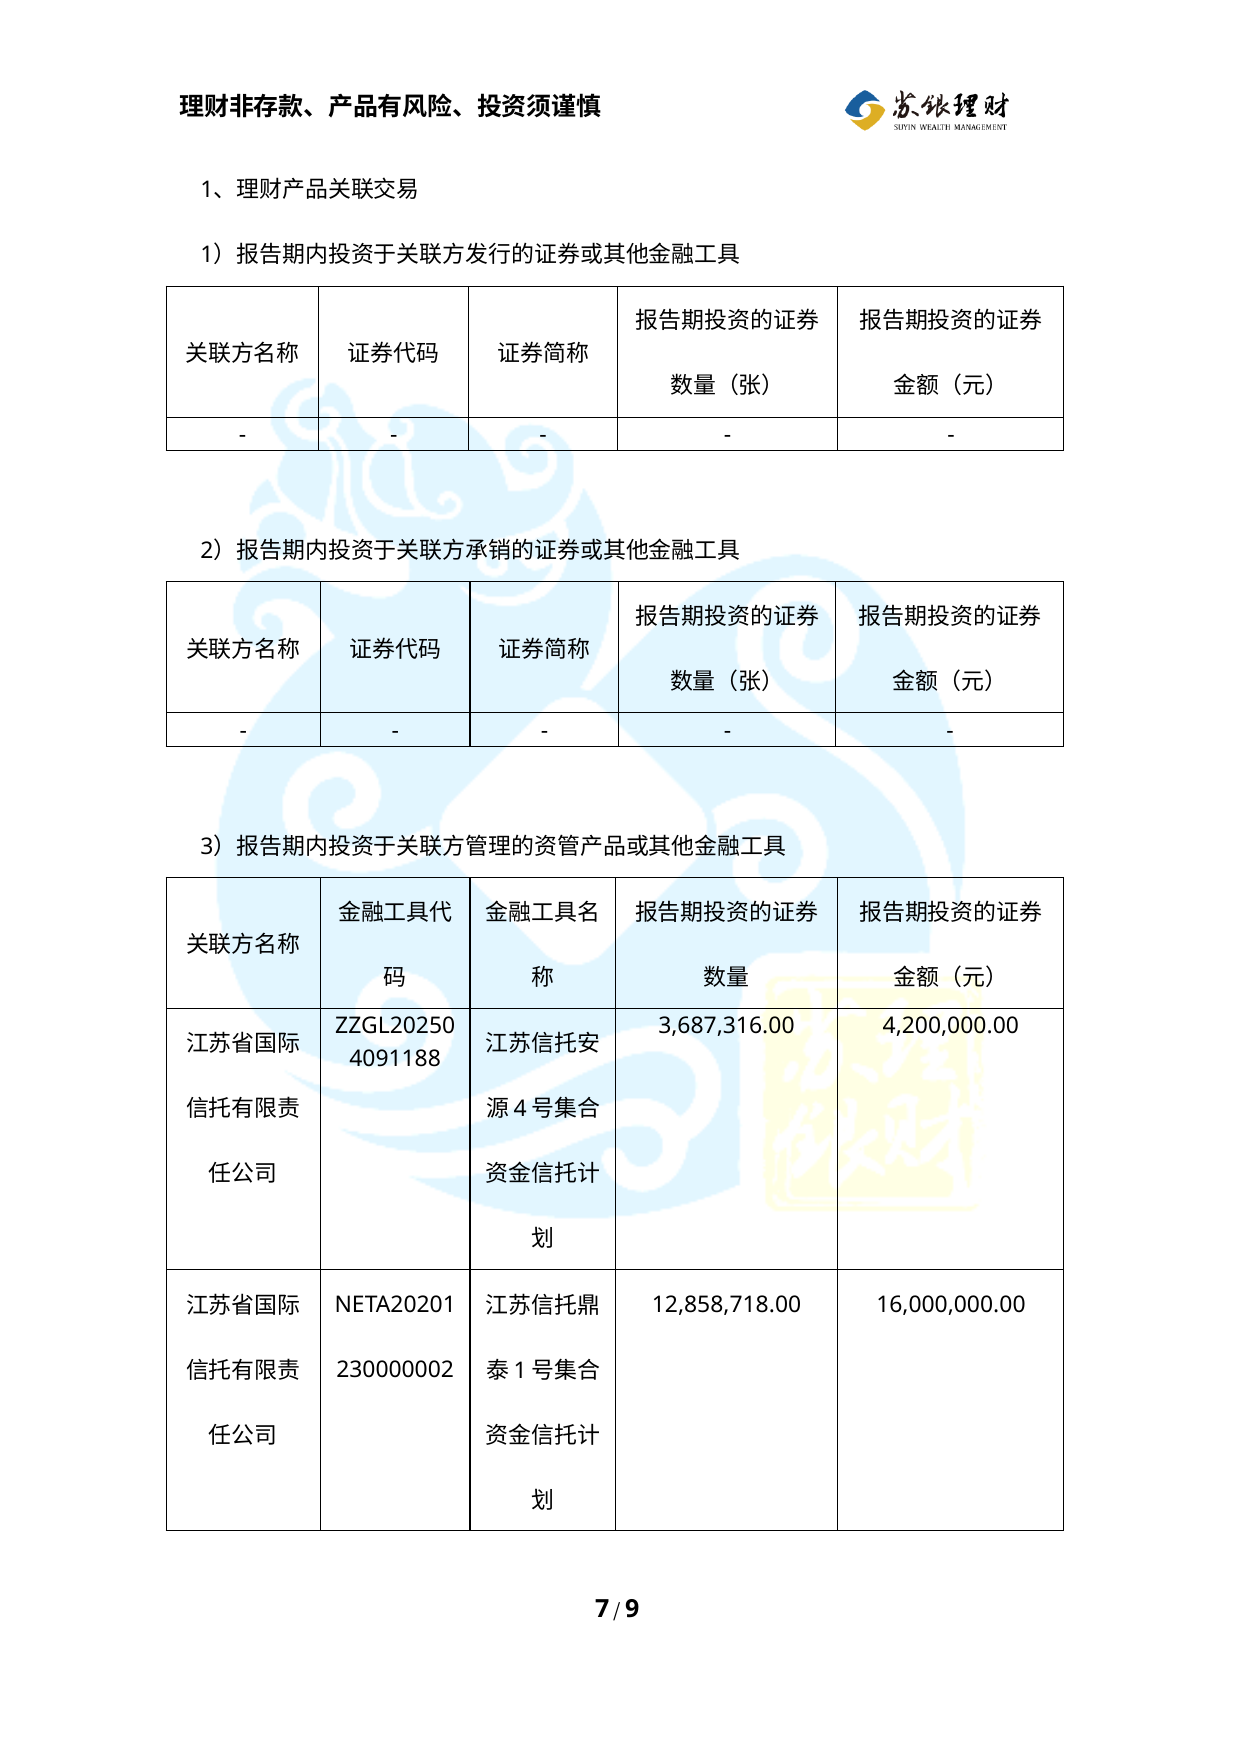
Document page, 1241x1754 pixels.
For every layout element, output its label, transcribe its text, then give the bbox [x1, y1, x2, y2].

table_cell 江苏信托鼎泰1号集合资金信托计划 [471, 1270, 615, 1530]
table_cell - [619, 713, 835, 746]
table_cell - [167, 713, 320, 746]
table_cell 3,687,316.00 [616, 1009, 837, 1269]
table_cell - [319, 418, 468, 450]
text 1、理财产品关联交易 [177, 156, 1053, 221]
table_header 金融工具代码 [321, 878, 469, 1008]
table_header 报告期投资的证券金额（元） [836, 582, 1063, 712]
table_cell - [618, 418, 837, 450]
table_header 证券代码 [319, 287, 468, 417]
table_cell 12,858,718.00 [616, 1270, 837, 1530]
table_header 证券简称 [471, 582, 618, 712]
table_header 报告期投资的证券金额（元） [838, 878, 1063, 1008]
table_header 关联方名称 [167, 582, 320, 712]
text 2）报告期内投资于关联方承销的证券或其他金融工具 [177, 516, 1053, 581]
table_cell 江苏信托安源4号集合资金信托计划 [471, 1009, 615, 1269]
table_cell ZZGL202504091188 [321, 1009, 469, 1269]
table_cell 江苏省国际信托有限责任公司 [167, 1270, 320, 1530]
table_header 报告期投资的证券金额（元） [838, 287, 1063, 417]
table_cell - [469, 418, 617, 450]
table_header 报告期投资的证券数量 [616, 878, 837, 1008]
table_header 报告期投资的证券数量（张） [618, 287, 837, 417]
table_cell - [471, 713, 618, 746]
table_cell - [167, 418, 318, 450]
table_header 证券代码 [321, 582, 469, 712]
table_cell - [838, 418, 1063, 450]
table_cell - [321, 713, 469, 746]
table_cell NETA20201230000002 [321, 1270, 469, 1530]
table_cell 16,000,000.00 [838, 1270, 1063, 1530]
table_header 金融工具名称 [471, 878, 615, 1008]
picture [820, 72, 1039, 143]
table_cell 4,200,000.00 [838, 1009, 1063, 1269]
text 1）报告期内投资于关联方发行的证券或其他金融工具 [177, 221, 1053, 286]
table_header 证券简称 [469, 287, 617, 417]
table_cell - [836, 713, 1063, 746]
table_header 关联方名称 [167, 878, 320, 1008]
table_header 报告期投资的证券数量（张） [619, 582, 835, 712]
list 报告期内投资于关联方管理的资管产品或其他金融工具 [177, 812, 1053, 877]
table_header 关联方名称 [167, 287, 318, 417]
table_cell 江苏省国际信托有限责任公司 [167, 1009, 320, 1269]
